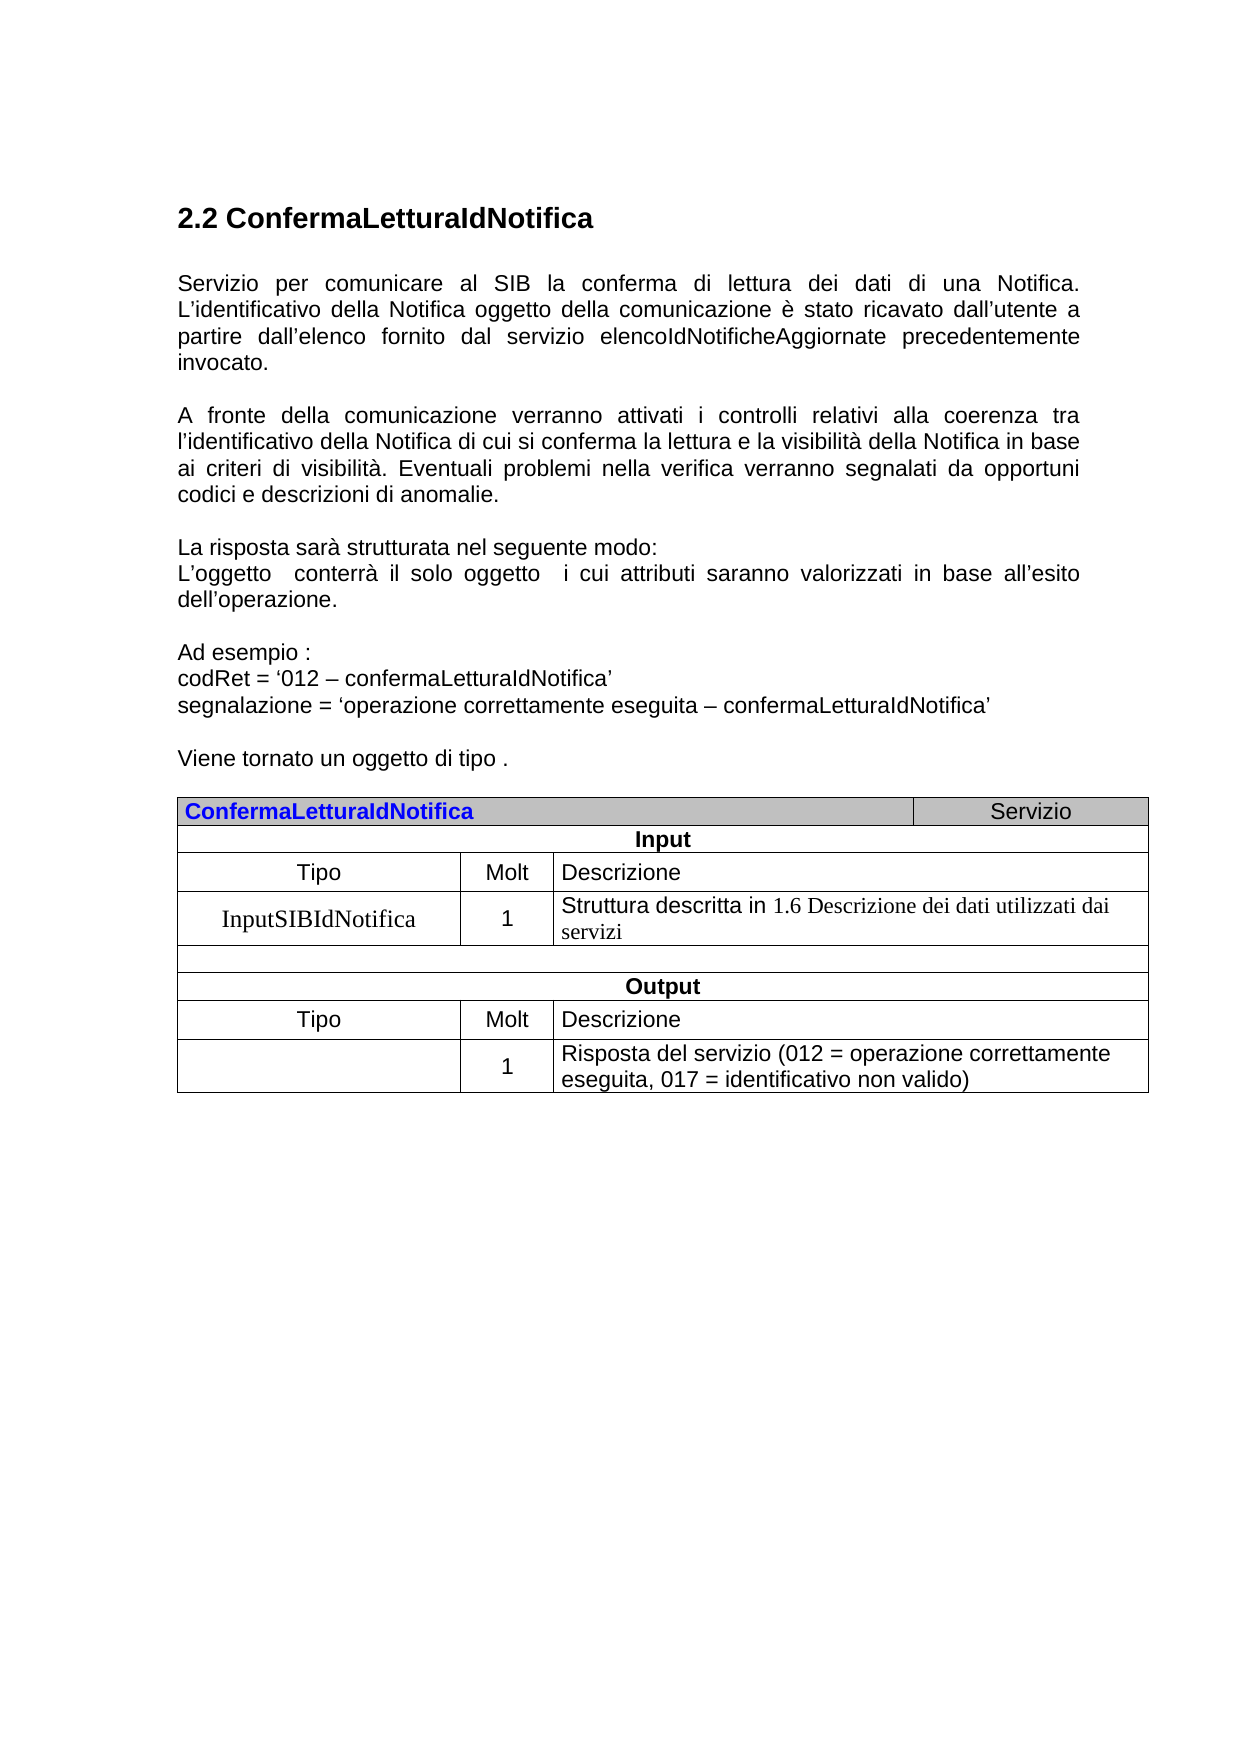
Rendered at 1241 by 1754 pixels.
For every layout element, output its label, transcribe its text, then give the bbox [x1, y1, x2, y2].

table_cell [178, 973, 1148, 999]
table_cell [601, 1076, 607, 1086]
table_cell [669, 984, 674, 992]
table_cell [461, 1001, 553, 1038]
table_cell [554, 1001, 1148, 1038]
text segnalazione = ‘operazione correttamente eseguita – confermaLetturaIdNotifica’ [177, 692, 1081, 718]
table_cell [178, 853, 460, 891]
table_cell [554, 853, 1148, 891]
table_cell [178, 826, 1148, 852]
text A fronte della comunicazione verranno attivati i controlli relativi alla coerenza tra l’identificativo della Notifica di cui si conferma la lettura e la visibilità della Notifica in base ai criteri di visibilità. Eventuali problemi nella verifica verranno segnalati da opportuni codici e descrizioni di anomalie. [177, 402, 1081, 507]
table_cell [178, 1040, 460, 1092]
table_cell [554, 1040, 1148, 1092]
text L’oggetto SIBResponseWSNotifiche conterrà il solo oggetto ISWSResponse i cui attributi saranno valorizzati in base all’esito dell’operazione. [177, 560, 1081, 613]
text Viene tornato un oggetto di tipo ISWSResponse. [177, 744, 1081, 771]
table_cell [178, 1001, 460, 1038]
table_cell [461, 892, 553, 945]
text Servizio per comunicare al SIB la conferma di lettura dei dati di una Notifica. L’identificativo della Notifica oggetto della comunicazione è stato ricavato dall’utente a partire dall’elenco fornito dal servizio elencoIdNotificheAggiornate precedentemente invocato. [177, 270, 1081, 375]
text Ad esempio : [177, 639, 1081, 665]
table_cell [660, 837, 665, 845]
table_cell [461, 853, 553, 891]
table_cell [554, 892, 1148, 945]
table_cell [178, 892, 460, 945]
text codRet = ‘012 – confermaLetturaIdNotifica’ [177, 665, 1081, 692]
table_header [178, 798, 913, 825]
subtitle 2.2 ConfermaLetturaIdNotifica [177, 201, 1081, 235]
text La risposta sarà strutturata nel seguente modo: [177, 533, 1081, 560]
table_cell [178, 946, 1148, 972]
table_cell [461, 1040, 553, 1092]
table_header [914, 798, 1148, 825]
